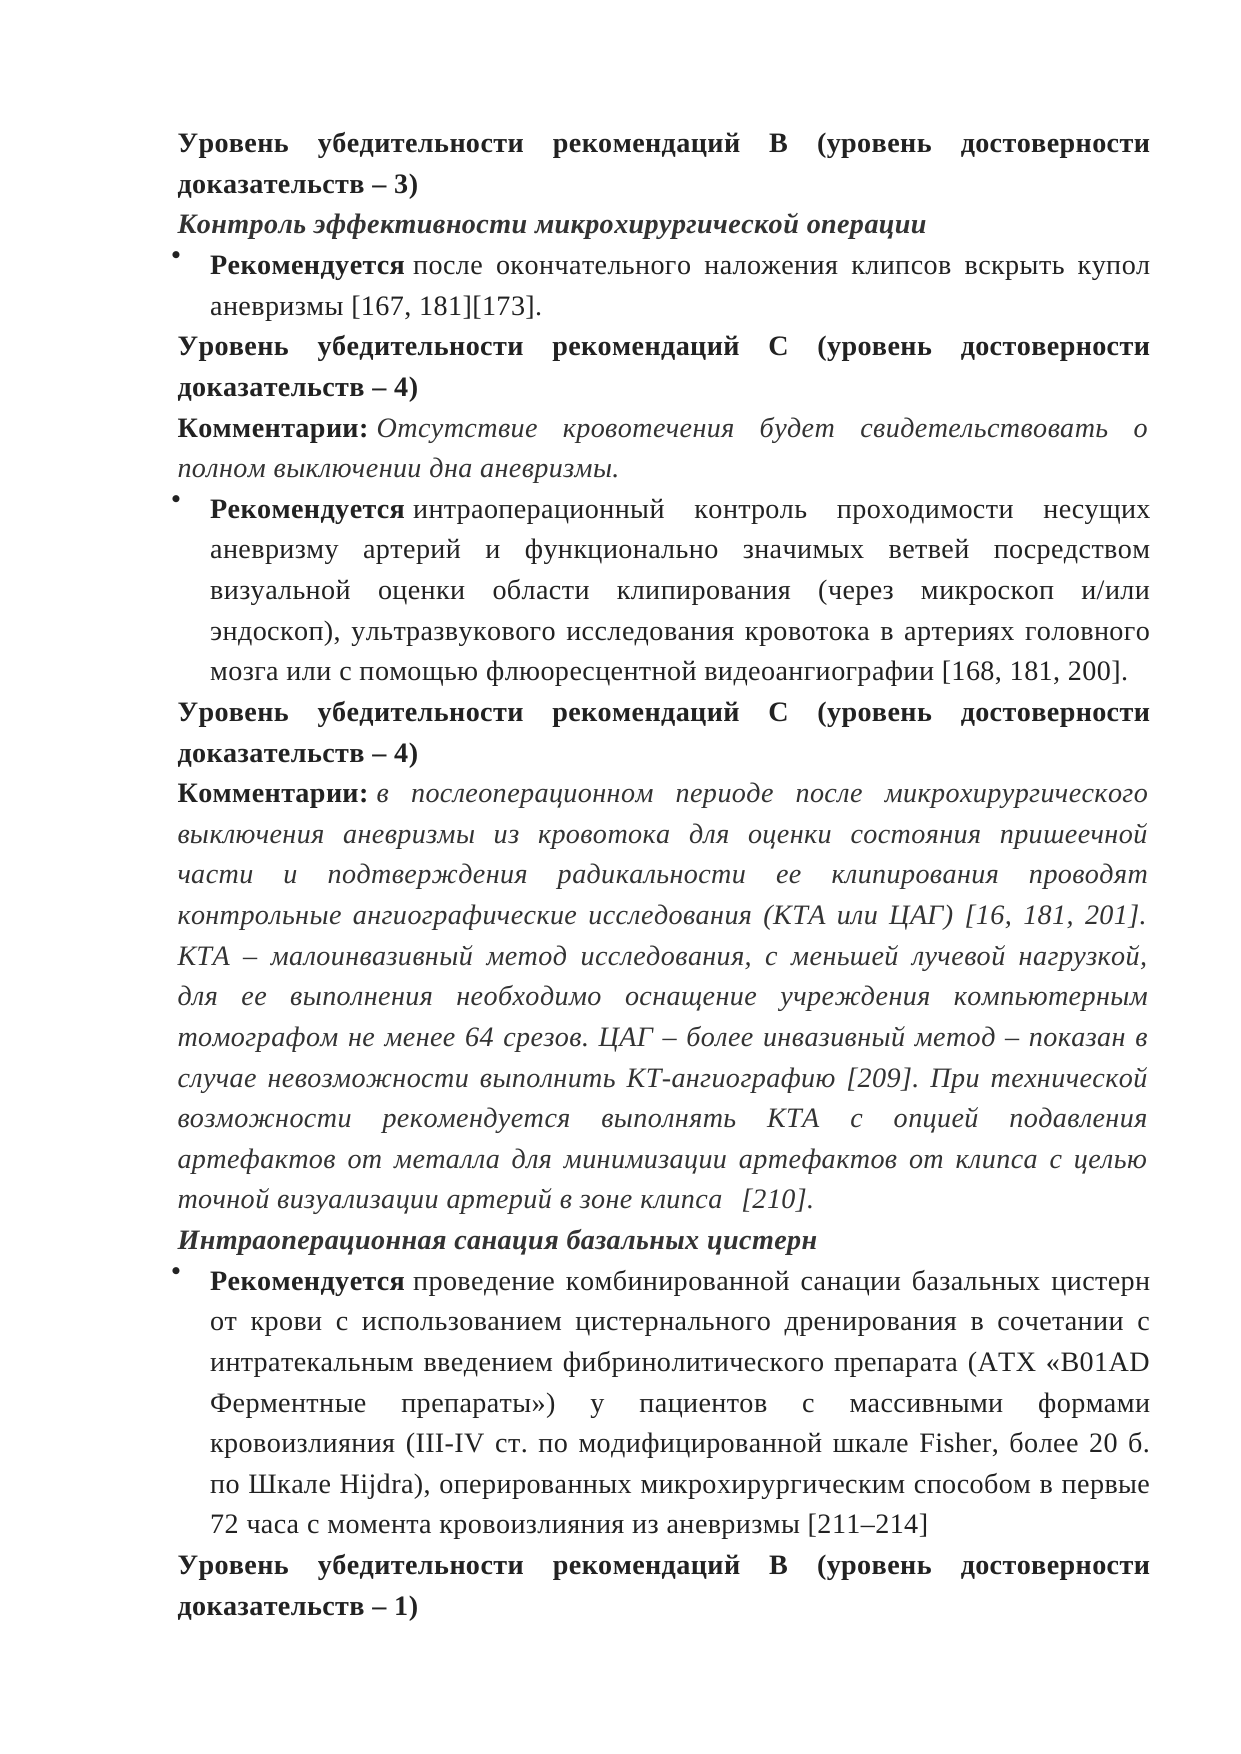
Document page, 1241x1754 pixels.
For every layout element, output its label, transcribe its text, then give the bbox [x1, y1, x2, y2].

list Рекомендуется интраоперационный контроль проходимости несущих аневризму артерий и функционально значимых ветвей посредством визуальной оценки области клипирования (через микроскоп и/или эндоскоп), ультразвукового исследования кровотока в артериях головного мозга или с помощью флюоресцентной видеоангиографии [168, 181, 200]. [172, 484, 1152, 687]
text Интраоперационная санация базальных цистерн [177, 1215, 1152, 1256]
text Контроль эффективности микрохирургической операции [177, 199, 1152, 240]
list Рекомендуется после окончательного наложения клипсов вскрыть купол аневризмы [167, 181][173]. [172, 240, 1152, 321]
text Комментарии: в послеоперационном периоде после микрохирургического выключения аневризмы из кровотока для оценки состояния пришеечной части и подтверждения радикальности ее клипирования проводят контрольные ангиографические исследования (КТА или ЦАГ) [16, 181, 201]. КТА – малоинвазивный метод исследования, с меньшей лучевой нагрузкой, для ее выполнения необходимо оснащение учреждения компьютерным томографом не менее 64 срезов. ЦАГ – более инвазивный метод – показан в случае невозможности выполнить КТ-ангиографию [209]. При технической возможности рекомендуется выполнять КТА с опцией подавления артефактов от металла для минимизации артефактов от клипса с целью точной визуализации артерий в зоне клипса [210]. [177, 768, 1152, 1215]
text Уровень убедительности рекомендаций С (уровень достоверности доказательств – 4) [177, 687, 1152, 768]
list Рекомендуется проведение комбинированной санации базальных цистерн от крови с использованием цистернального дренирования в сочетании с интратекальным введением фибринолитического препарата (АТХ «B01AD Ферментные препараты») у пациентов с массивными формами кровоизлияния (III-IV ст. по модифицированной шкале Fisher, более 20 б. по Шкале Hijdra), оперированных микрохирургическим способом в первые 72 часа с момента кровоизлияния из аневризмы [211–214] [172, 1256, 1152, 1540]
text Комментарии: Отсутствие кровотечения будет свидетельствовать о полном выключении дна аневризмы. [177, 402, 1152, 484]
text Уровень убедительности рекомендаций В (уровень достоверности доказательств – 1) [177, 1540, 1152, 1621]
text Уровень убедительности рекомендаций С (уровень достоверности доказательств – 4) [177, 321, 1152, 402]
text Уровень убедительности рекомендаций В (уровень достоверности доказательств – 3) [177, 118, 1152, 199]
